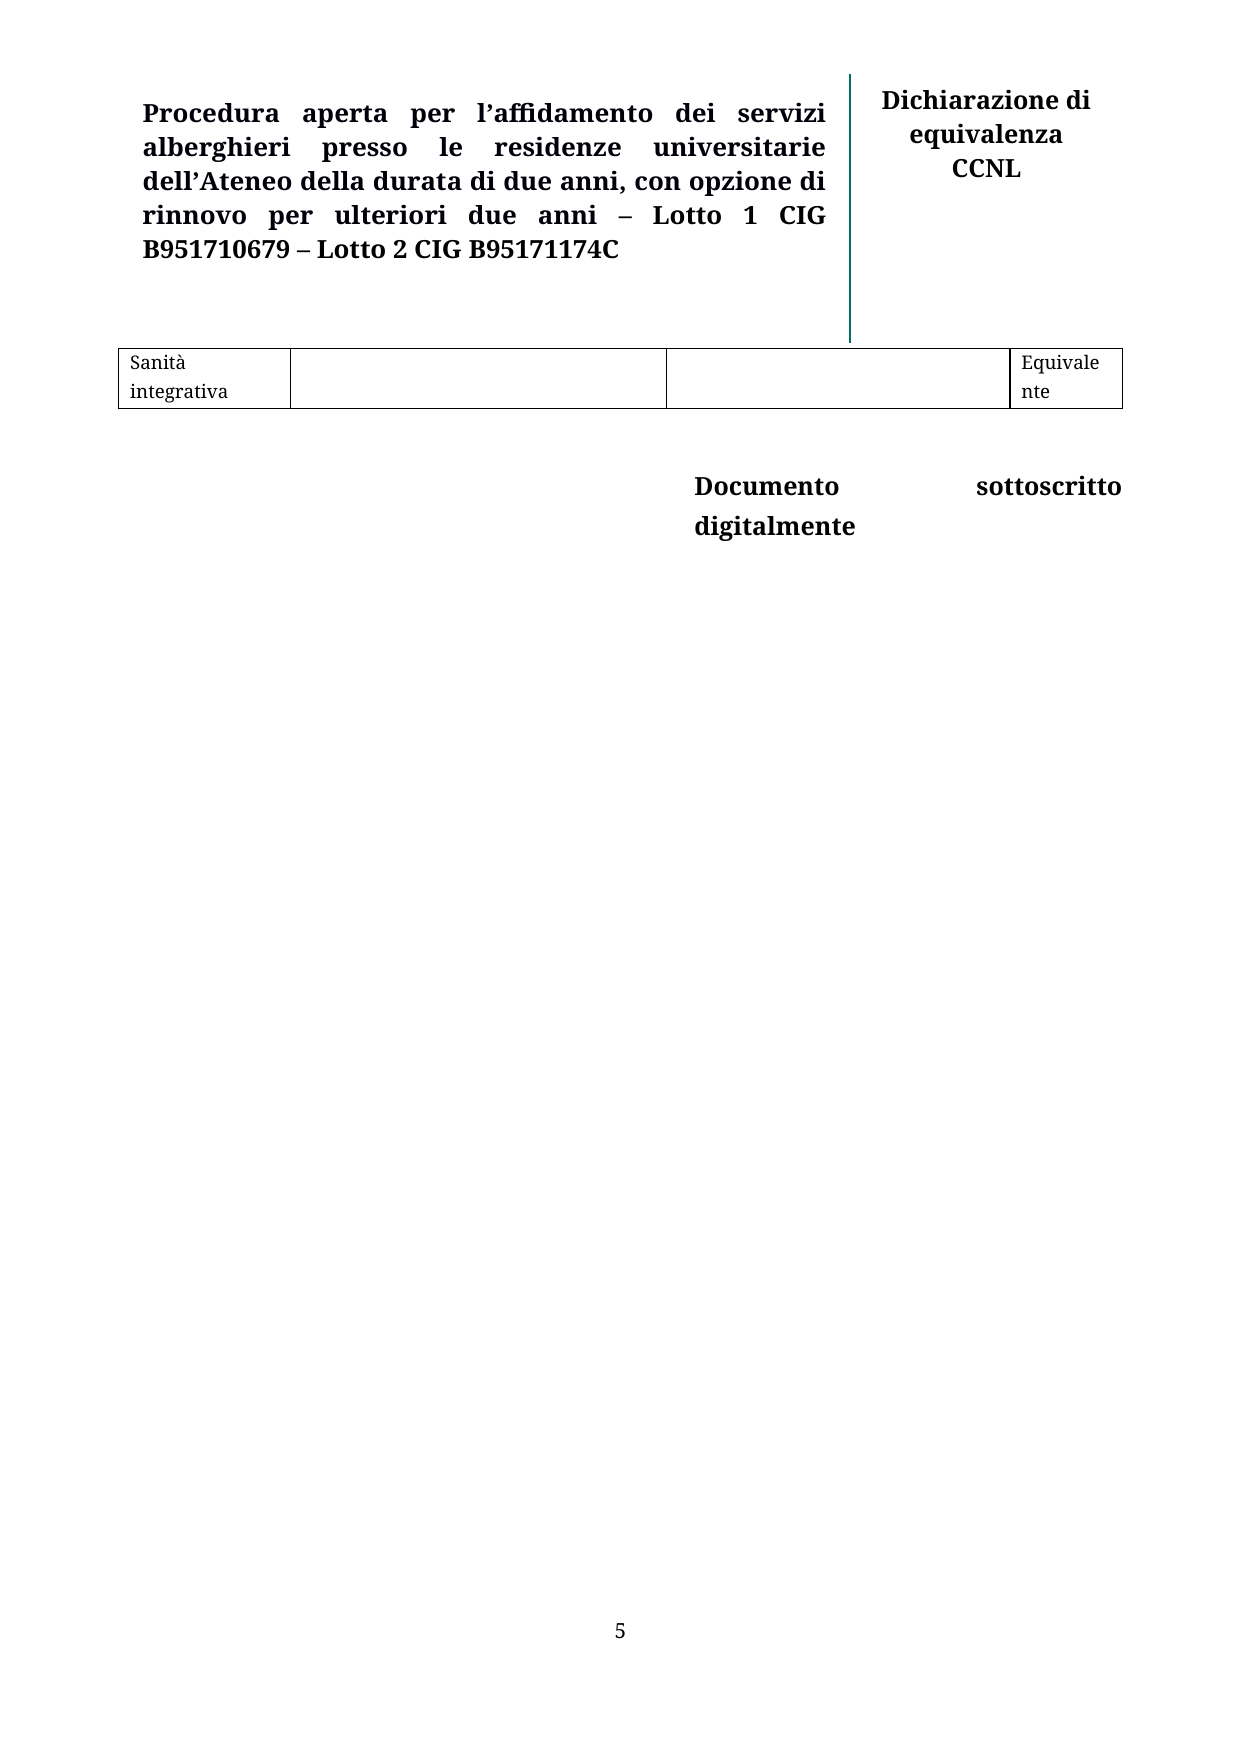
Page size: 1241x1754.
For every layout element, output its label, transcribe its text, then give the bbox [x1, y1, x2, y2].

text Documento sottoscritto digitalmente [694, 469, 1122, 542]
table_cell Equivalente [1011, 349, 1122, 408]
table_cell [291, 349, 666, 408]
table_cell [667, 349, 1009, 408]
table_cell Sanità integrativa [119, 349, 290, 408]
